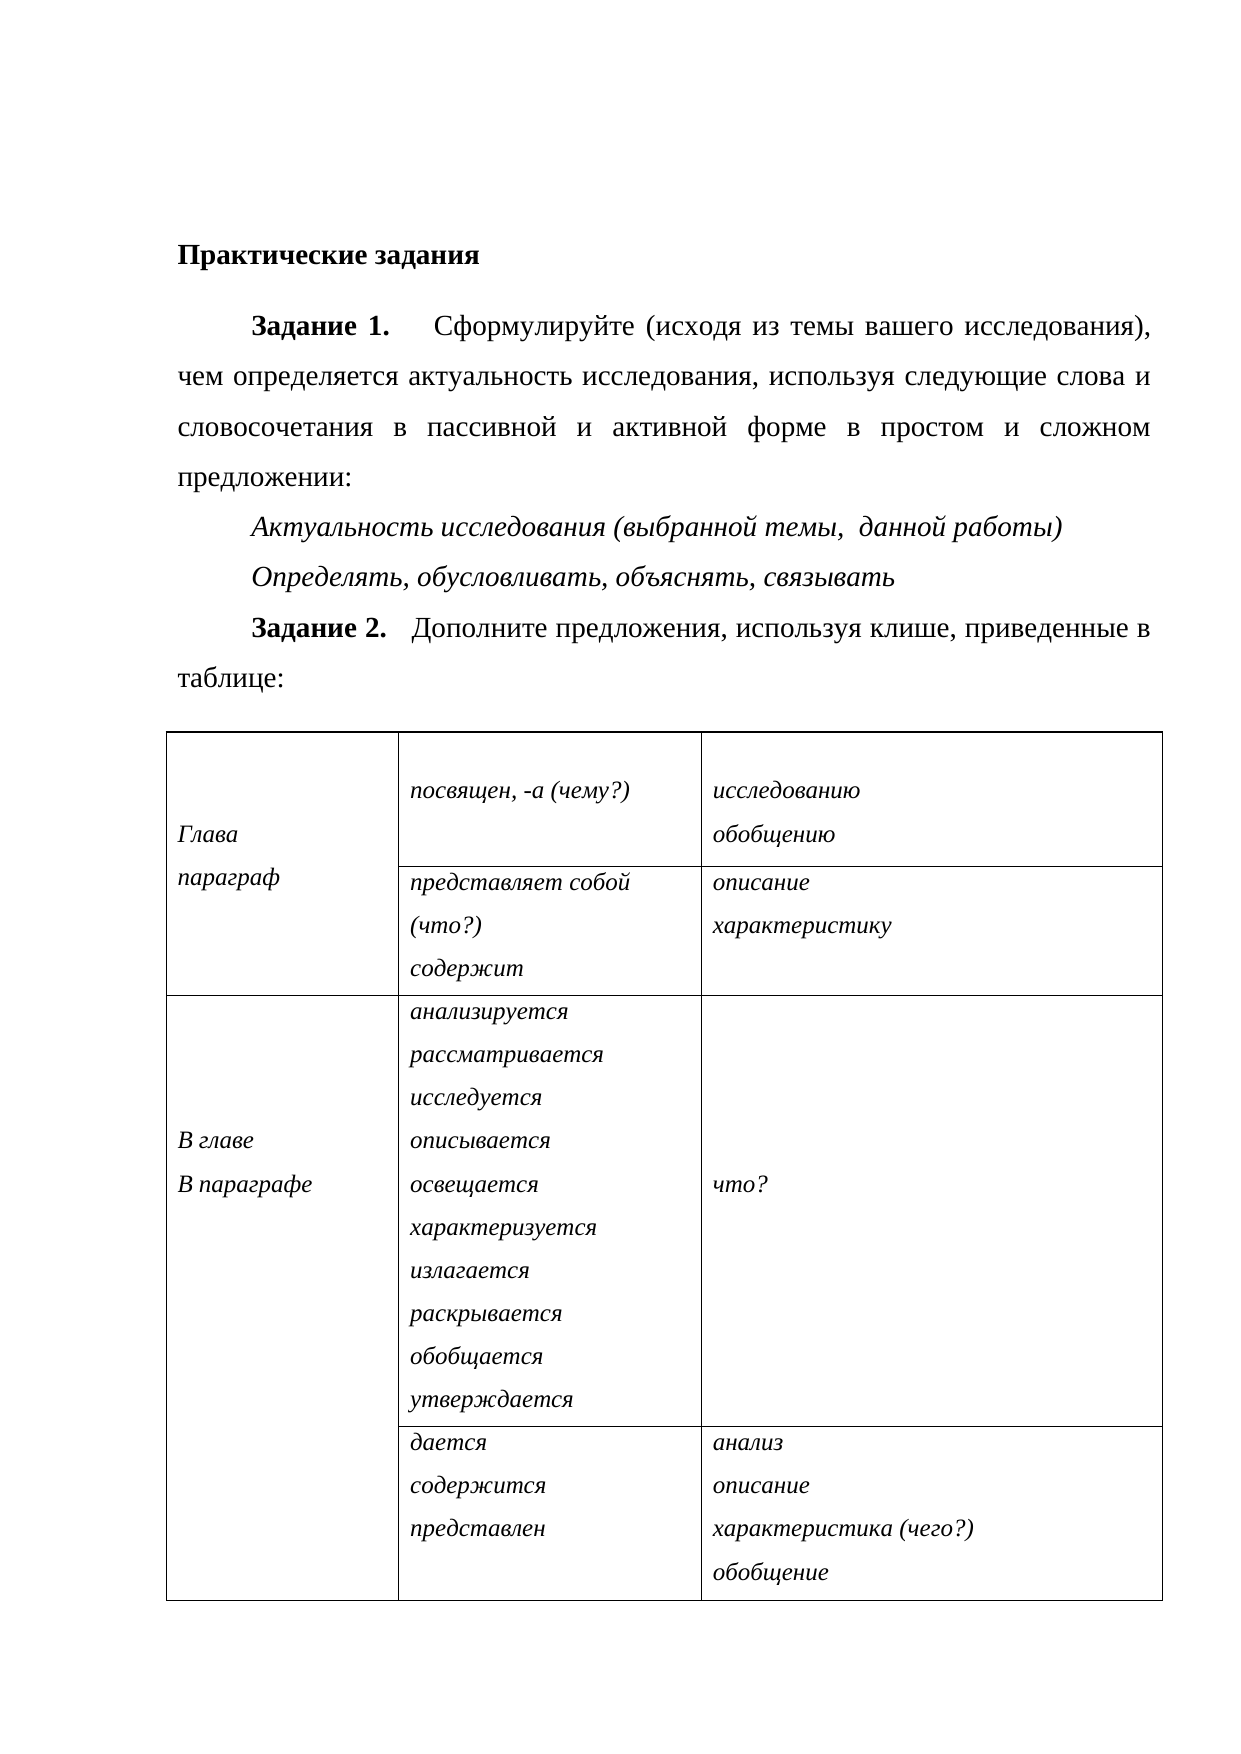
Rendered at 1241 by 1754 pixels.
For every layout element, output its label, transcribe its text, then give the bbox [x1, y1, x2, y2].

table_cell В главе В параграфе [167, 996, 398, 1599]
table_cell описание характеристику [702, 867, 1162, 995]
table_cell что? [702, 996, 1162, 1426]
text Практические задания [177, 237, 1152, 270]
text Задание 2. Дополните предложения, используя клише, приведенные в таблице: [177, 610, 1152, 694]
table_header Глава параграф [167, 733, 398, 995]
table_cell анализ описание характеристика (чего?) обобщение [702, 1427, 1162, 1599]
text Актуальность исследования (выбранной темы, данной работы) [177, 509, 1152, 543]
table_cell анализируется рассматривается исследуется описывается освещается характеризуется излагается раскрывается обобщается утверждается [399, 996, 701, 1426]
text Определять, обусловливать, объяснять, связывать [177, 559, 1152, 593]
table_cell дается содержится представлен [399, 1427, 701, 1599]
table_cell представляет собой (что?) содержит [399, 867, 701, 995]
table_header исследованию обобщению [702, 733, 1162, 866]
text Задание 1. Сформулируйте (исходя из темы вашего исследования), чем определяется актуальность исследования, используя следующие слова и словосочетания в пассивной и активной форме в простом и сложном предложении: [177, 308, 1152, 492]
table_header посвящен, -а (чему?) [399, 733, 701, 866]
